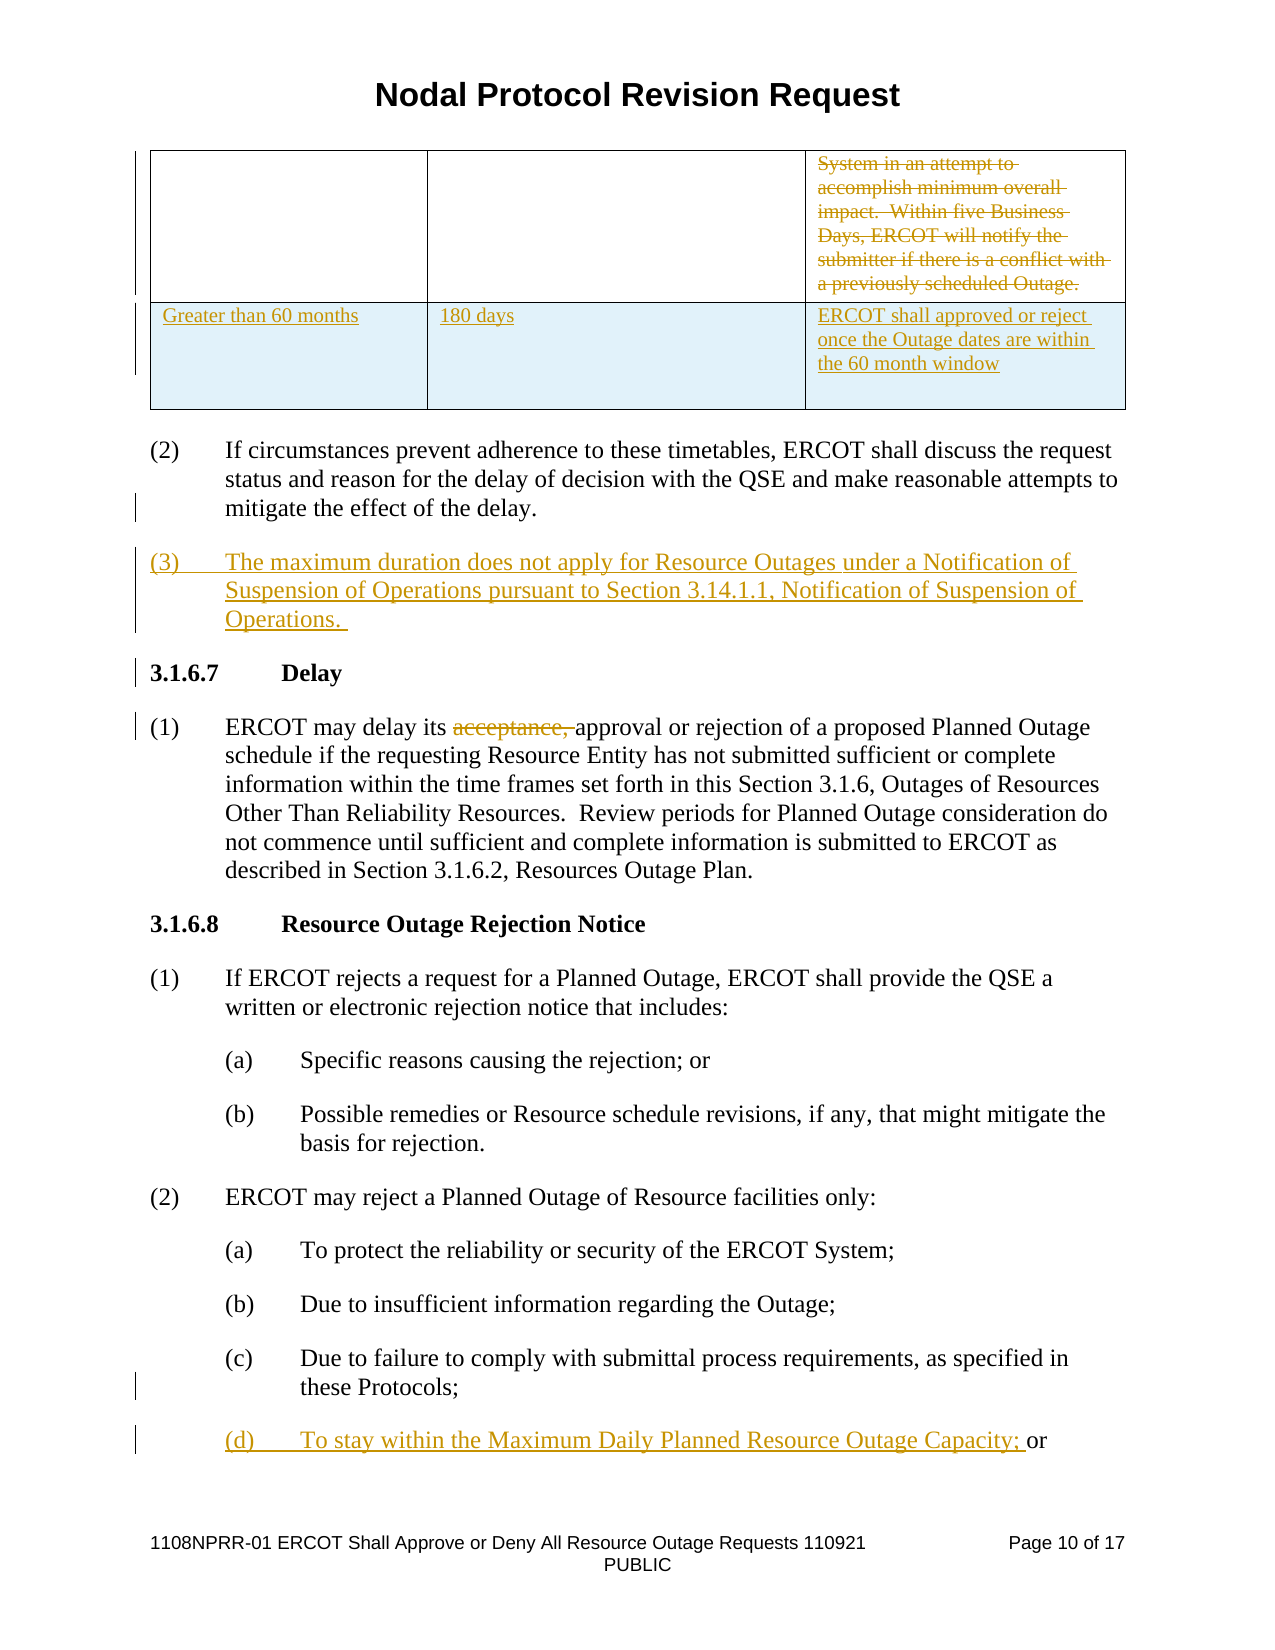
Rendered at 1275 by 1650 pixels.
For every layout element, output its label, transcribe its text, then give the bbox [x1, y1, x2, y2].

text (2) If circumstances prevent adherence to these timetables, ERCOT shall discuss the request status and reason for the delay of decision with the QSE and make reasonable attempts to mitigate the effect of the delay. [150, 435, 1125, 522]
text 3.1.6.7 Delay [150, 658, 1125, 687]
table_cell ERCOT [806, 151, 1125, 302]
text or [225, 1425, 1125, 1454]
text (c) Due to failure to comply with submittal process requirements, as specified in these Protocols; [225, 1343, 1125, 1400]
text (a) Specific reasons causing the rejection; or [225, 1045, 1125, 1074]
table_cell [428, 151, 805, 302]
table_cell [151, 151, 427, 302]
text (b) Possible remedies or Resource schedule revisions, if any, that might mitigate the basis for rejection. [225, 1099, 1125, 1157]
text (2) ERCOT may reject a Planned Outage of Resource facilities only: [150, 1182, 1125, 1210]
text (a) To protect the reliability or security of the ERCOT System; [225, 1235, 1125, 1264]
text (b) Due to insufficient information regarding the Outage; [225, 1289, 1125, 1318]
text 3.1.6.8 Resource Outage Rejection Notice [150, 909, 1125, 938]
text (1) If ERCOT rejects a request for a Planned Outage, ERCOT shall provide the QSE a written or electronic rejection notice that includes: [150, 963, 1125, 1020]
text (1) ERCOT may delay its approval or rejection of a proposed Planned Outage schedule if the requesting Resource Entity has not submitted sufficient or complete information within the time frames set forth in this Section 3.1.6, Outages of Resources Other Than Reliability Resources. Review periods for Planned Outage consideration do not commence until sufficient and complete information is submitted to ERCOT as described in Section 3.1.6.2, Resources Outage Plan. [150, 712, 1125, 884]
